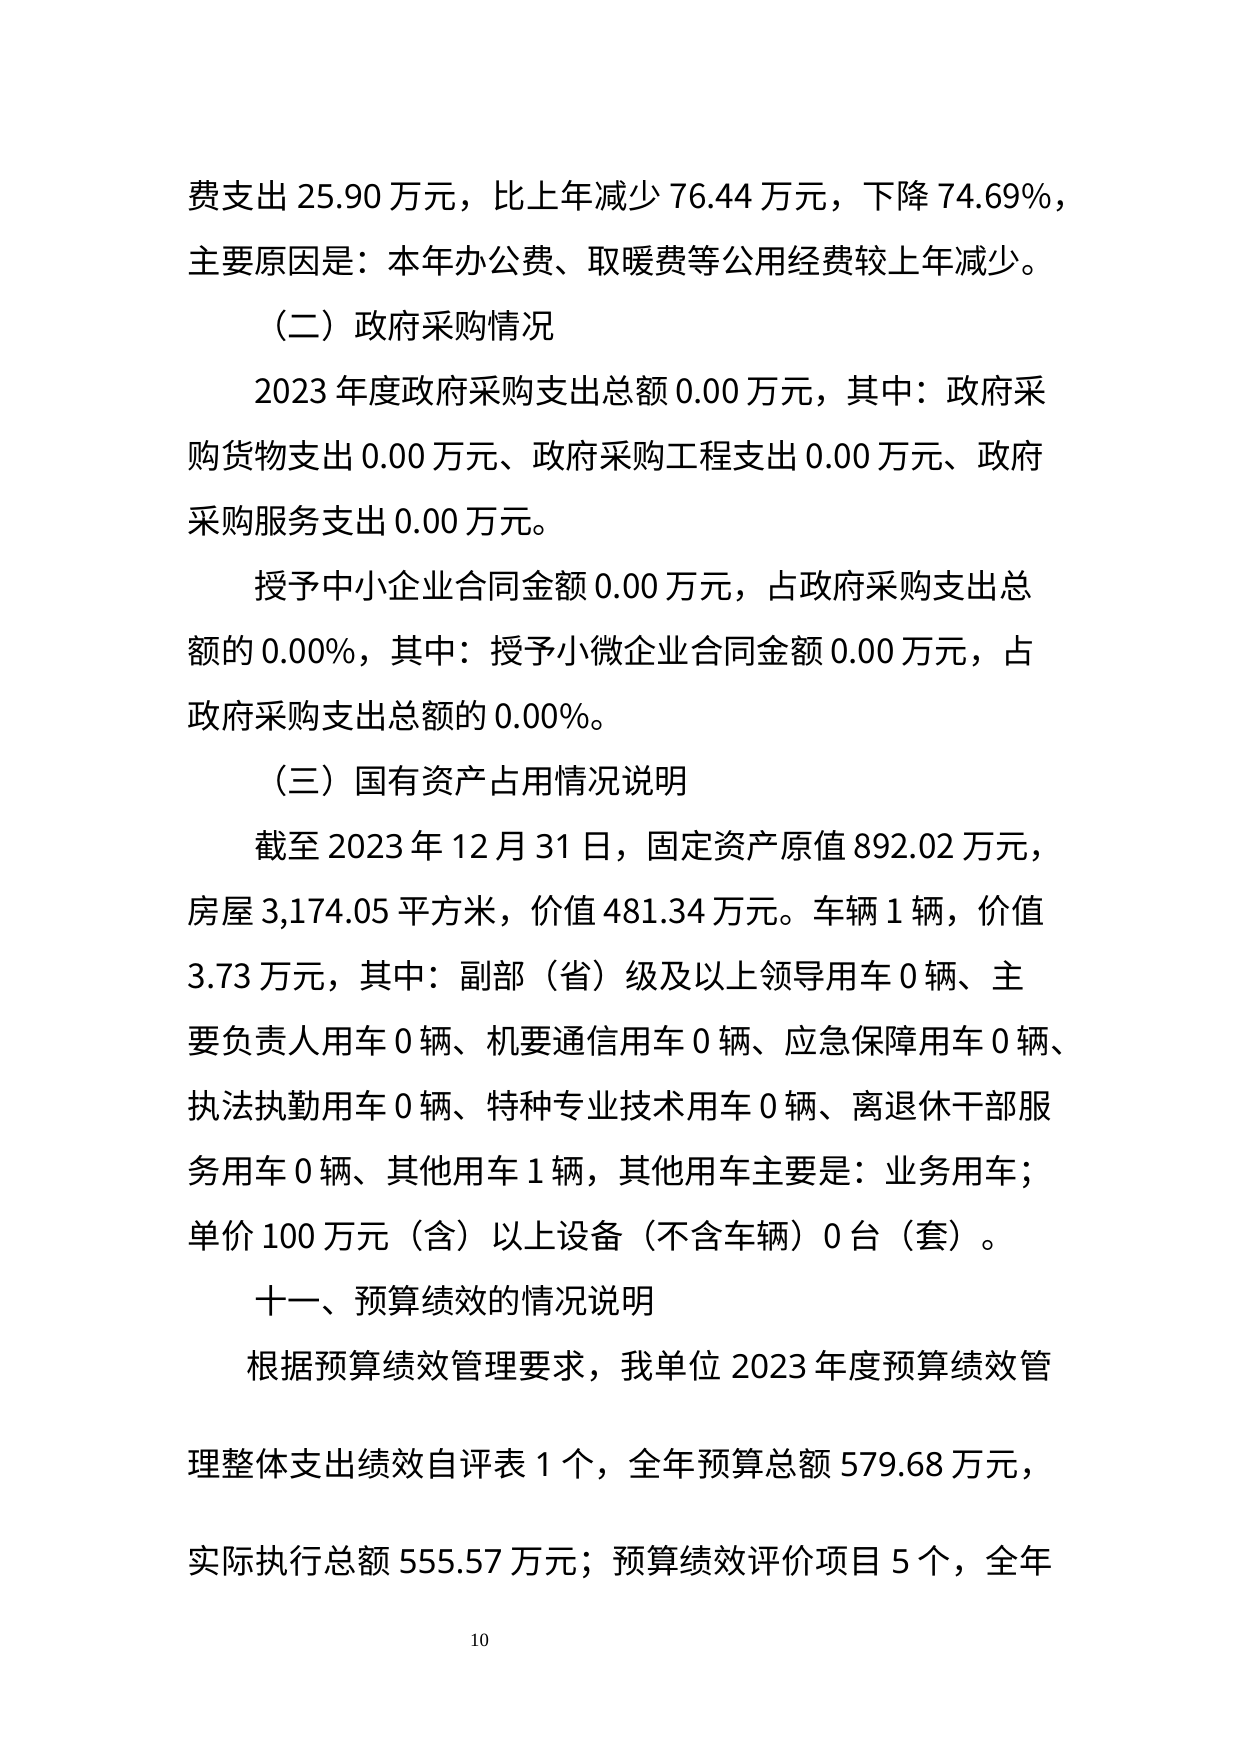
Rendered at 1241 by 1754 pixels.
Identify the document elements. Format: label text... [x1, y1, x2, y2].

text 授予中小企业合同金额0.00万元，占政府采购支出总额的0.00%，其中：授予小微企业合同金额0.00万元，占政府采购支出总额的0.00%。 [187, 552, 1053, 747]
text 截至2023年12月31日，固定资产原值892.02万元，房屋3,174.05平方米，价值481.34万元。车辆1辆，价值3.73万元，其中：副部（省）级及以上领导用车0辆、主要负责人用车0辆、机要通信用车0辆、应急保障用车0辆、执法执勤用车0辆、特种专业技术用车0辆、离退休干部服务用车0辆、其他用车1辆，其他用车主要是：业务用车；单价100万元（含）以上设备（不含车辆）0台（套）。 [187, 812, 1053, 1267]
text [187, 1332, 1053, 1592]
text 十一、预算绩效的情况说明 [187, 1267, 1053, 1332]
text （三）国有资产占用情况说明 [187, 747, 1053, 812]
text 2023年度政府采购支出总额0.00万元，其中：政府采购货物支出0.00万元、政府采购工程支出0.00万元、政府采购服务支出0.00万元。 [187, 357, 1053, 552]
text （二）政府采购情况 [187, 292, 1053, 357]
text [187, 162, 1053, 292]
